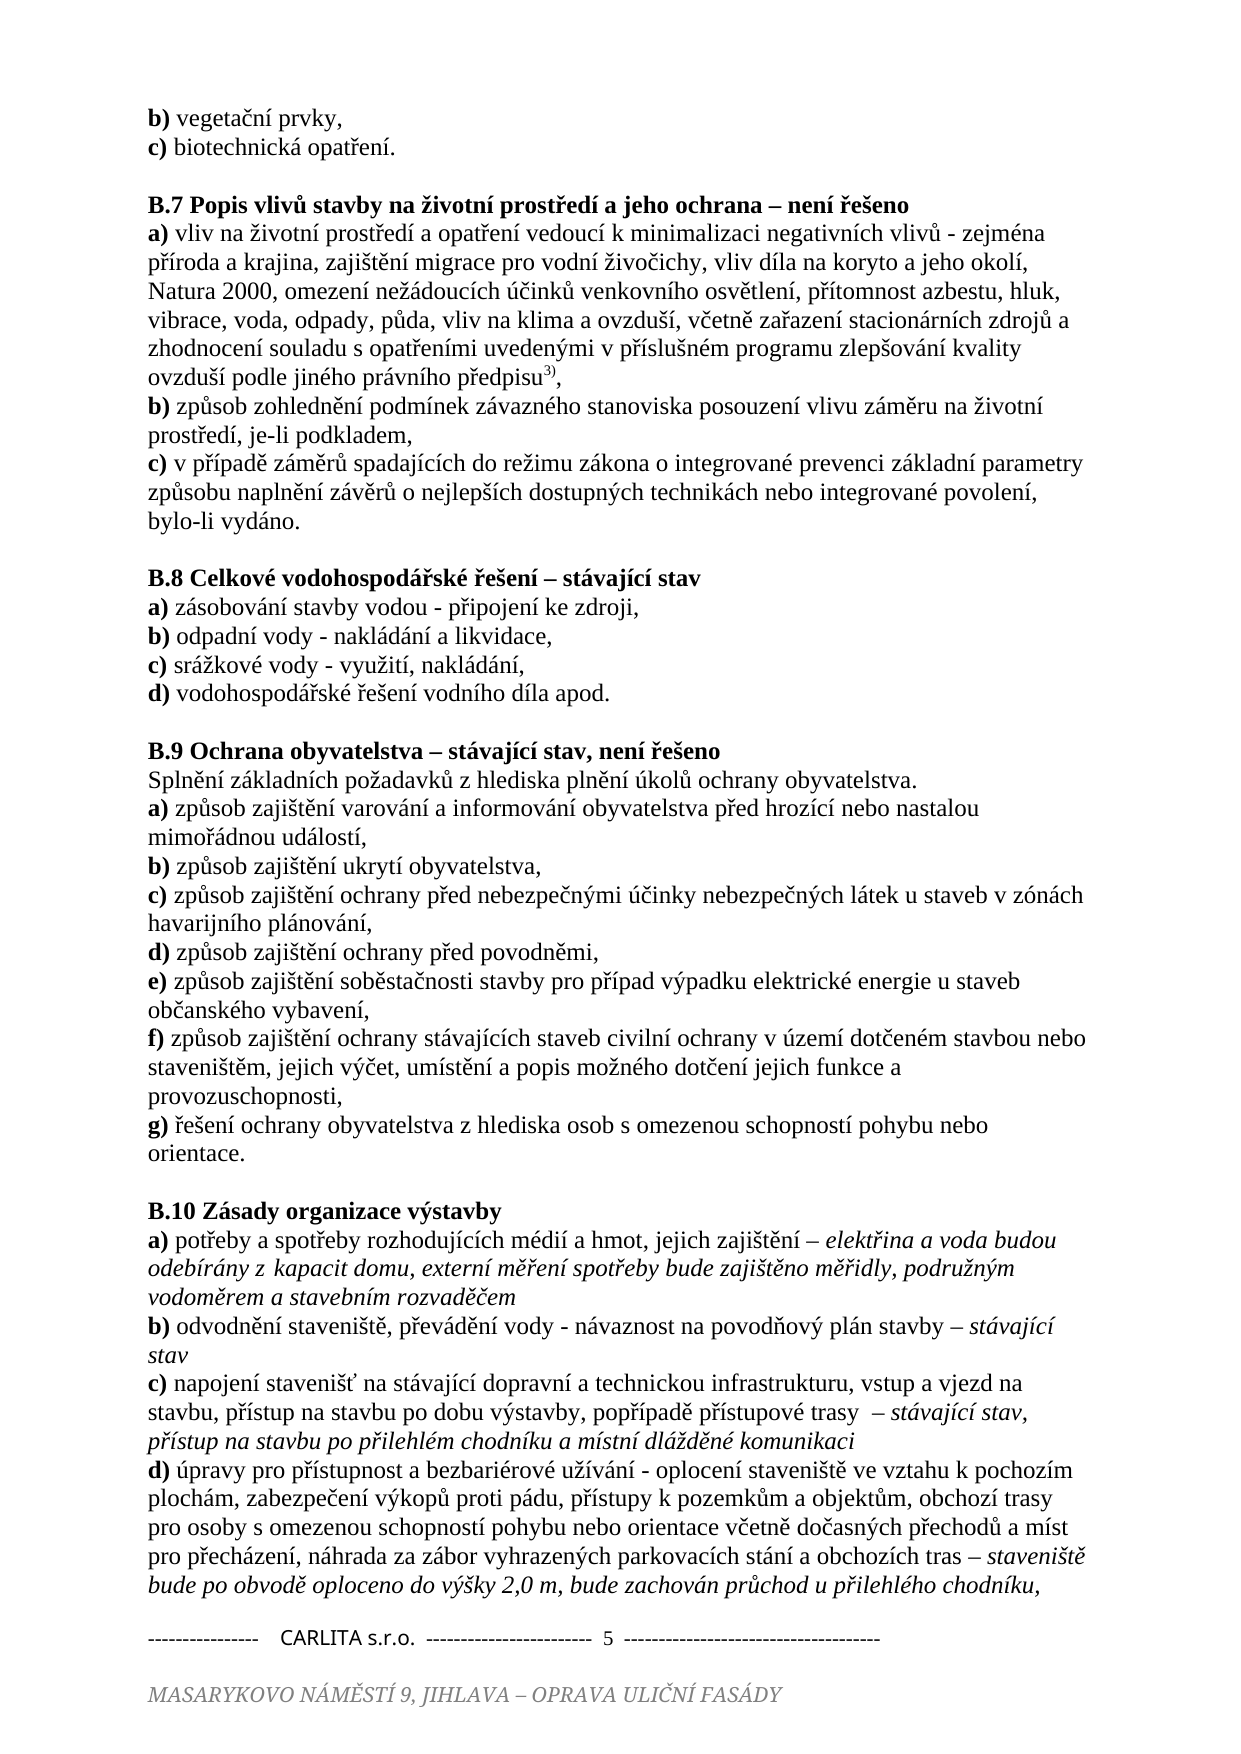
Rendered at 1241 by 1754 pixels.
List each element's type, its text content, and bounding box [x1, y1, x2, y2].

text B.9 Ochrana obyvatelstva – stávající stav, není řešeno [148, 736, 1092, 765]
text a) zásobování stavby vodou - připojení ke zdroji, [148, 592, 1092, 621]
text c) v případě záměrů spadajících do režimu zákona o integrované prevenci základní parametry způsobu naplnění závěrů o nejlepších dostupných technikách nebo integrované povolení, bylo-li vydáno. [148, 448, 1092, 535]
text d) vodohospodářské řešení vodního díla apod. [148, 678, 1092, 707]
text f) způsob zajištění ochrany stávajících staveb civilní ochrany v území dotčeném stavbou nebo staveništěm, jejich výčet, umístění a popis možného dotčení jejich funkce a provozuschopnosti, [148, 1023, 1092, 1110]
text B.8 Celkové vodohospodářské řešení – stávající stav [148, 563, 1092, 592]
text c) napojení stavenišť na stávající dopravní a technickou infrastrukturu, vstup a vjezd na stavbu, přístup na stavbu po dobu výstavby, popřípadě přístupové trasy – stávající stav, přístup na stavbu po přilehlém chodníku a místní dlážděné komunikaci [148, 1368, 1092, 1455]
text d) způsob zajištění ochrany před povodněmi, [148, 937, 1092, 966]
text B.10 Zásady organizace výstavby [148, 1196, 1092, 1225]
text e) způsob zajištění soběstačnosti stavby pro případ výpadku elektrické energie u staveb občanského vybavení, [148, 966, 1092, 1023]
text b) odvodnění staveniště, převádění vody - návaznost na povodňový plán stavby – stávající stav [148, 1311, 1092, 1368]
text c) biotechnická opatření. [148, 132, 1092, 161]
text b) odpadní vody - nakládání a likvidace, [148, 621, 1092, 650]
text b) způsob zohlednění podmínek závazného stanoviska posouzení vlivu záměru na životní prostředí, je-li podkladem, [148, 391, 1092, 448]
text c) způsob zajištění ochrany před nebezpečnými účinky nebezpečných látek u staveb v zónách havarijního plánování, [148, 880, 1092, 937]
text B.7 Popis vlivů stavby na životní prostředí a jeho ochrana – není řešeno [148, 190, 1092, 218]
text a) způsob zajištění varování a informování obyvatelstva před hrozící nebo nastalou mimořádnou událostí, [148, 793, 1092, 851]
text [148, 1455, 1092, 1598]
text c) srážkové vody - využití, nakládání, [148, 650, 1092, 678]
text b) vegetační prvky, [148, 103, 1092, 132]
text a) vliv na životní prostředí a opatření vedoucí k minimalizaci negativních vlivů - zejména příroda a krajina, zajištění migrace pro vodní živočichy, vliv díla na koryto a jeho okolí, Natura 2000, omezení nežádoucích účinků venkovního osvětlení, přítomnost azbestu, hluk, vibrace, voda, odpady, půda, vliv na klima a ovzduší, včetně zařazení stacionárních zdrojů a zhodnocení souladu s opatřeními uvedenými v příslušném programu zlepšování kvality ovzduší podle jiného právního předpisu3), [148, 218, 1092, 391]
text a) potřeby a spotřeby rozhodujících médií a hmot, jejich zajištění – elektřina a voda budou odebírány z kapacit domu, externí měření spotřeby bude zajištěno měřidly, podružným vodoměrem a stavebním rozvaděčem [148, 1225, 1092, 1311]
text Splnění základních požadavků z hlediska plnění úkolů ochrany obyvatelstva. [148, 765, 1092, 793]
text g) řešení ochrany obyvatelstva z hlediska osob s omezenou schopností pohybu nebo orientace. [148, 1110, 1092, 1167]
text b) způsob zajištění ukrytí obyvatelstva, [148, 851, 1092, 880]
